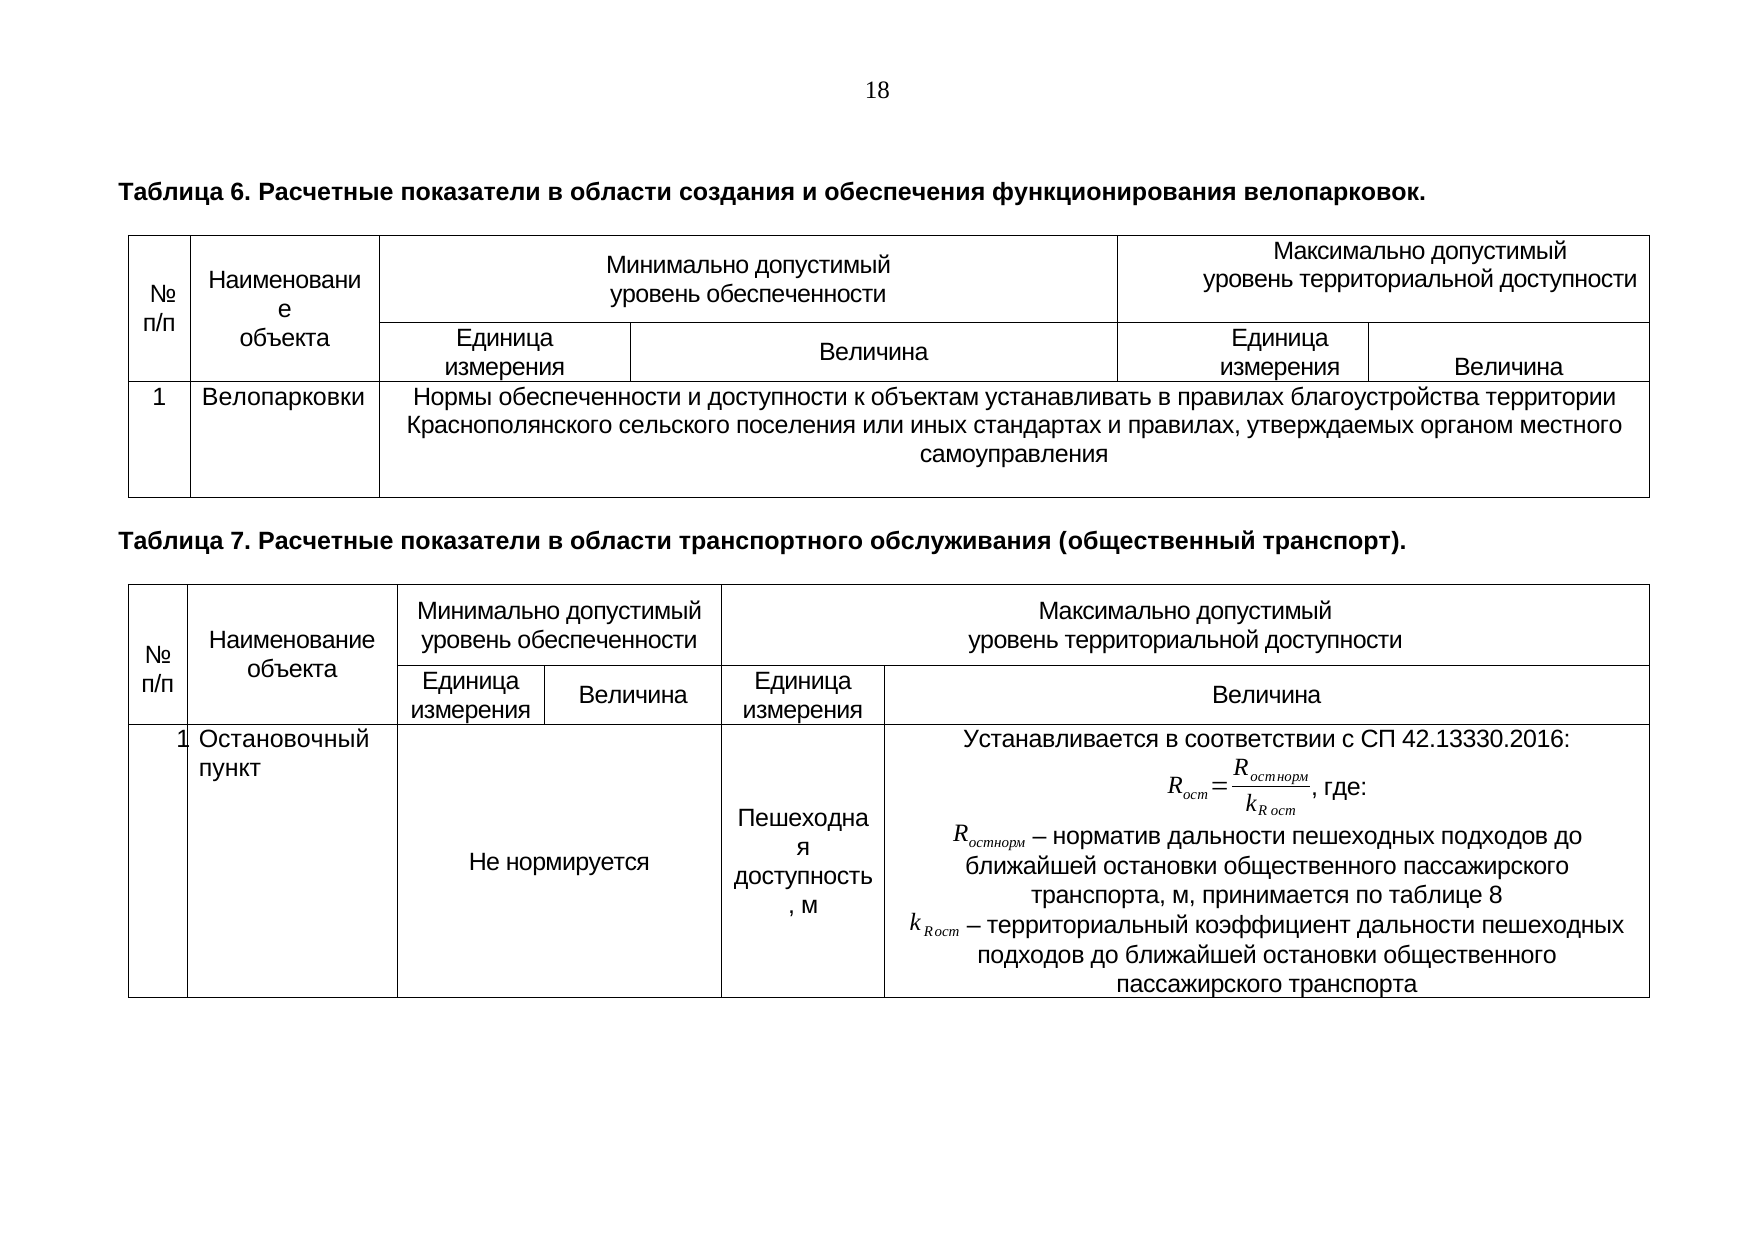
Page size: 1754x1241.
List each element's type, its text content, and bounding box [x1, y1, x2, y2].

table_header № п/п [129, 236, 190, 381]
table_cell Не нормируется [398, 725, 721, 997]
table_header Минимально допустимый уровень обеспеченности [380, 236, 1117, 322]
table_cell 1 [129, 382, 190, 497]
table_cell Единица измерения [398, 666, 544, 723]
table_cell Величина [885, 666, 1649, 723]
table_header Максимально допустимый уровень территориальной доступности [722, 585, 1649, 665]
table_cell Величина [1369, 323, 1649, 381]
table_cell Единица измерения [722, 666, 884, 723]
table_header № п/п [129, 585, 187, 723]
table_header Наименование объекта [191, 236, 379, 381]
table_cell Устанавливается в соответствии с СП 42.13330.2016: , где: – норматив дальности пешеходных подходов до ближайшей остановки общественного пассажирского транспорта, м, принимается по таблице 8 – территориальный коэффициент дальности пешеходных подходов до ближайшей остановки общественного пассажирского транспорта [885, 725, 1649, 997]
table_header Максимально допустимый уровень территориальной доступности [1118, 236, 1649, 322]
text Таблица 6. Расчетные показатели в области создания и обеспечения функционирования велопарковок. [118, 177, 1636, 206]
table_cell Велопарковки [191, 382, 379, 497]
table_cell Величина [545, 666, 721, 723]
table_cell Единица измерения [1118, 323, 1368, 381]
table_cell Пешеходная доступность, м [722, 725, 884, 997]
table_cell Остановочный пункт [188, 725, 397, 997]
table_header Наименование объекта [188, 585, 397, 723]
text Таблица 7. Расчетные показатели в области транспортного обслуживания (общественный транспорт). [118, 526, 1636, 555]
table_cell Величина [631, 323, 1117, 381]
table_cell Единица измерения [380, 323, 630, 381]
table_header Минимально допустимый уровень обеспеченности [398, 585, 721, 665]
table_cell Нормы обеспеченности и доступности к объектам устанавливать в правилах благоустройства территории Краснополянского сельского поселения или иных стандартах и правилах, утверждаемых органом местного самоуправления [380, 382, 1649, 497]
table_cell 1 [129, 725, 187, 997]
